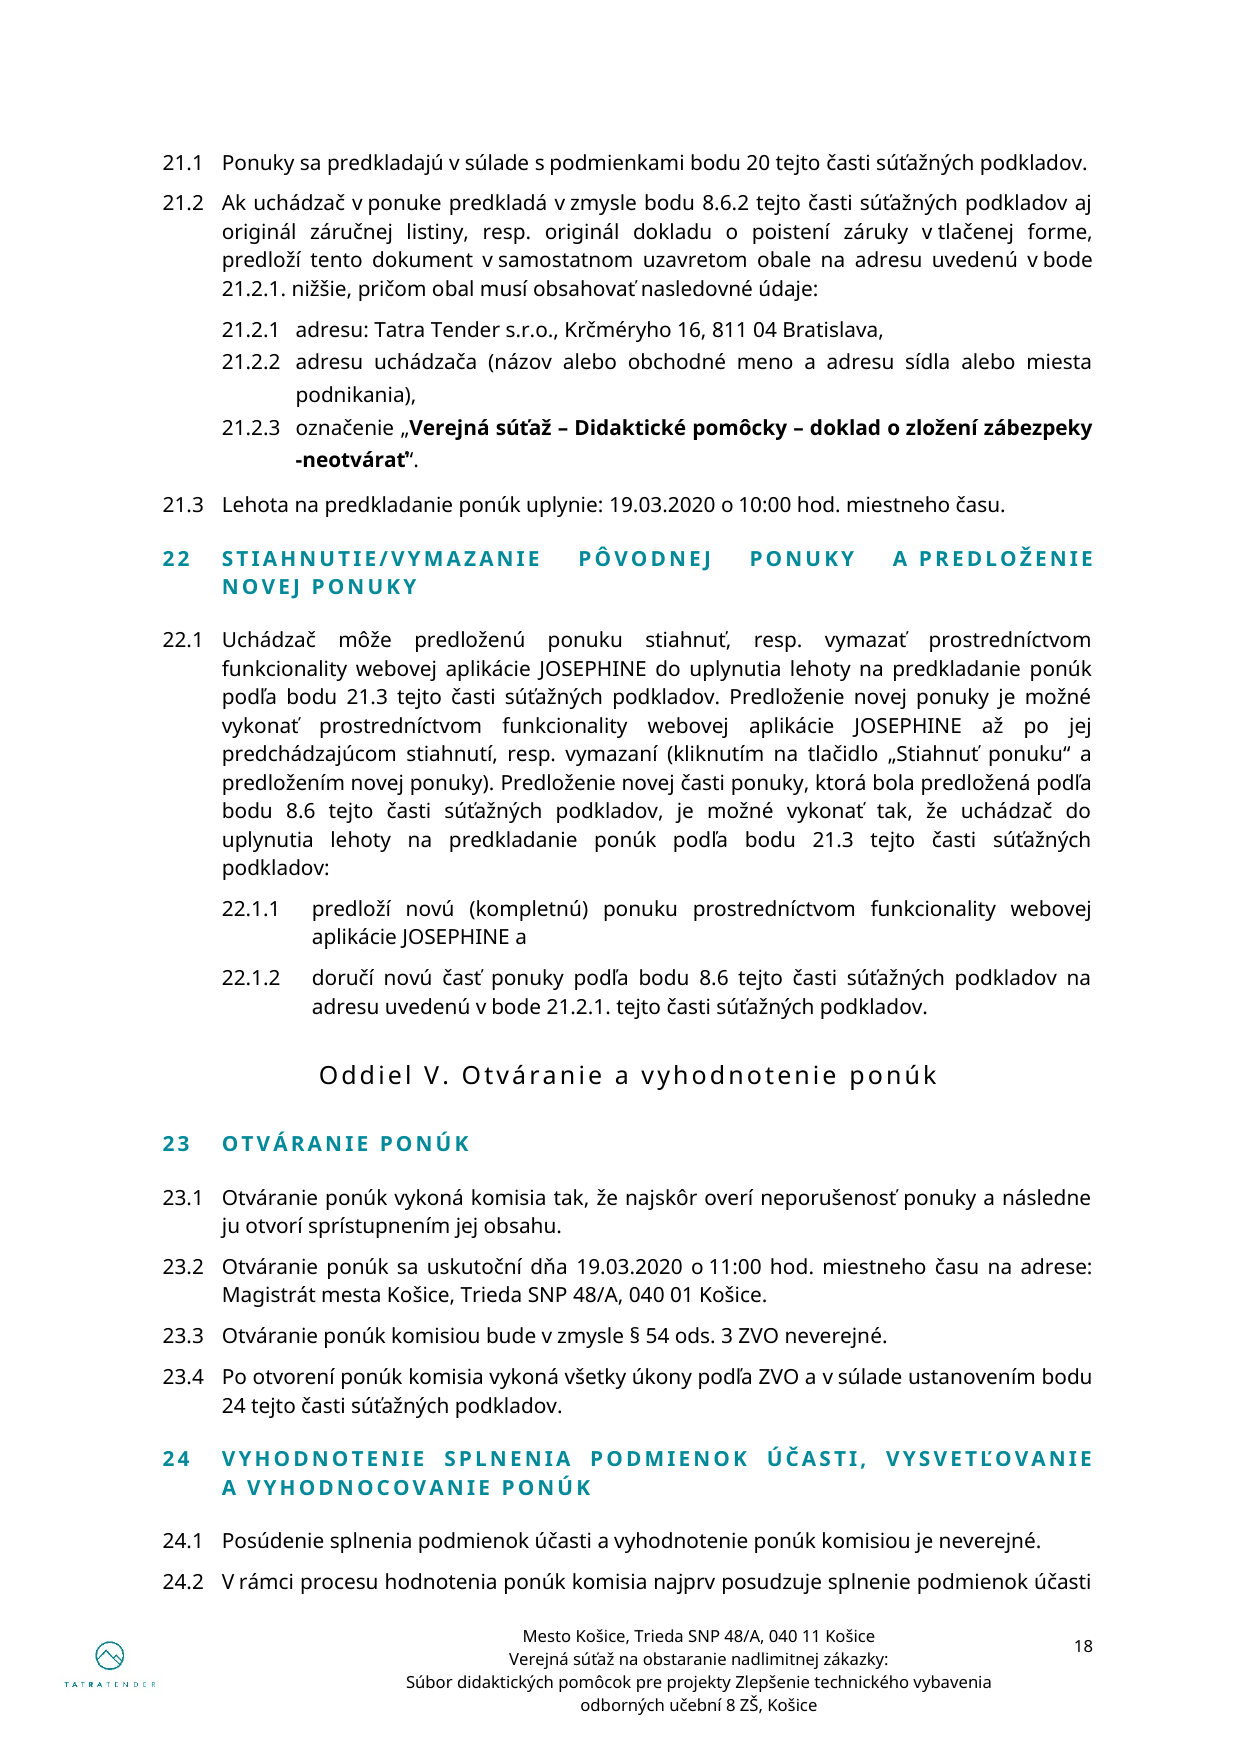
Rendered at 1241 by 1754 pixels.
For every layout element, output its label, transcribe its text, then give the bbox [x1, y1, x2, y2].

text Oddiel V. Otváranie a vyhodnotenie ponúk [162, 1058, 1093, 1092]
picture [43, 1617, 176, 1711]
subtitle Po otvorení ponúk komisia vykoná všetky úkony podľa ZVO a v súlade ustanovením bodu 24 tejto časti súťažných podkladov. [162, 1362, 1093, 1419]
subtitle Otváranie ponúk sa uskutoční dňa 19.03.2020 o 11:00 hod. miestneho času na adrese: Magistrát mesta Košice, Trieda SNP 48/A, 040 01 Košice. [162, 1252, 1093, 1309]
subtitle Otváranie ponúk komisiou bude v zmysle § 54 ods. 3 ZVO neverejné. [162, 1322, 1093, 1350]
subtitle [162, 1567, 1093, 1596]
subtitle Uchádzač môže predloženú ponuku stiahnuť, resp. vymazať prostredníctvom funkcionality webovej aplikácie JOSEPHINE do uplynutia lehoty na predkladanie ponúk podľa bodu 21.3 tejto časti súťažných podkladov. Predloženie novej ponuky je možné vykonať prostredníctvom funkcionality webovej aplikácie JOSEPHINE až po jej predchádzajúcom stiahnutí, resp. vymazaní (kliknutím na tlačidlo „Stiahnuť ponuku“ a predložením novej ponuky). Predloženie novej časti ponuky, ktorá bola predložená podľa bodu 8.6 tejto časti súťažných podkladov, je možné vykonať tak, že uchádzač do uplynutia lehoty na predkladanie ponúk podľa bodu 21.3 tejto časti súťažných podkladov: [162, 626, 1093, 882]
subtitle Otváranie ponúk vykoná komisia tak, že najskôr overí neporušenosť ponuky a následne ju otvorí sprístupnením jej obsahu. [162, 1183, 1093, 1240]
text Otváranie ponúk [162, 1129, 1093, 1158]
subtitle adresu: Tatra Tender s.r.o., Krčméryho 16, 811 04 Bratislava, [222, 315, 1093, 343]
subtitle označenie „Verejná súťaž – Didaktické pomôcky – doklad o zložení zábezpeky -neotvárať“. [222, 413, 1093, 474]
text Stiahnutie/vymazanie pôvodnej ponuky a predloženie novej ponuky [162, 544, 1093, 601]
subtitle Ak uchádzač v ponuke predkladá v zmysle bodu 8.6.2 tejto časti súťažných podkladov aj originál záručnej listiny, resp. originál dokladu o poistení záruky v tlačenej forme, predloží tento dokument v samostatnom uzavretom obale na adresu uvedenú v bode 21.2.1. nižšie, pričom obal musí obsahovať nasledovné údaje: [162, 188, 1093, 302]
subtitle adresu uchádzača (názov alebo obchodné meno a adresu sídla alebo miesta podnikania), [222, 347, 1093, 408]
subtitle Lehota na predkladanie ponúk uplynie: 19.03.2020 o 10:00 hod. miestneho času. [162, 490, 1093, 519]
subtitle predloží novú (kompletnú) ponuku prostredníctvom funkcionality webovej aplikácie JOSEPHINE a [222, 894, 1093, 951]
subtitle doručí novú časť ponuky podľa bodu 8.6 tejto časti súťažných podkladov na adresu uvedenú v bode 21.2.1. tejto časti súťažných podkladov. [222, 963, 1093, 1020]
subtitle Ponuky sa predkladajú v súlade s podmienkami bodu 20 tejto časti súťažných podkladov. [162, 148, 1093, 176]
text Vyhodnotenie splnenia podmienok účasti, vysvetľovanie a vyhodnocovanie ponúk [162, 1444, 1093, 1501]
subtitle Posúdenie splnenia podmienok účasti a vyhodnotenie ponúk komisiou je neverejné. [162, 1526, 1093, 1555]
